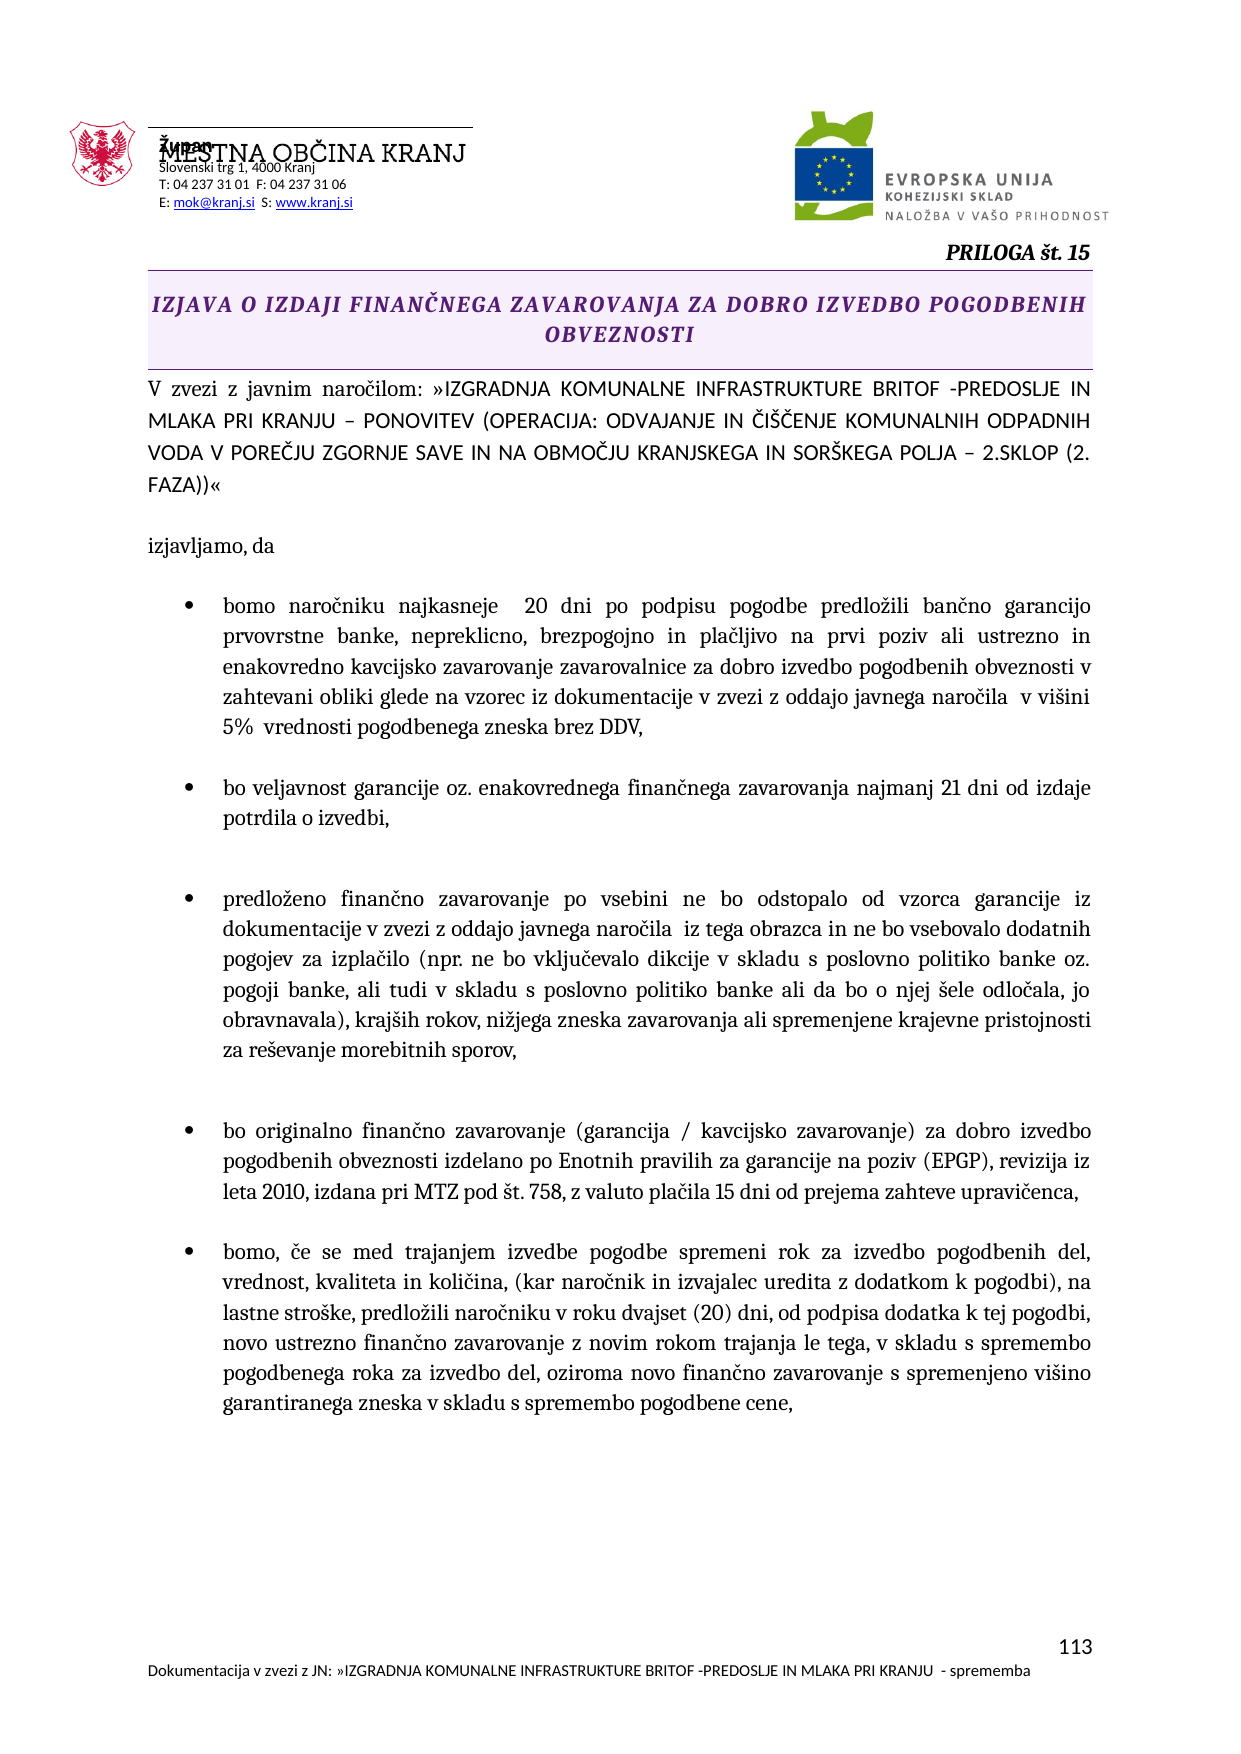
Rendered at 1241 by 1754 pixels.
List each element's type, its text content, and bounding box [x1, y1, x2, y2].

text izjavljamo, da [148, 533, 1092, 559]
text IZJAVA O IZDAJI FINANČNEGA ZAVAROVANJA ZA DOBRO IZVEDBO POGODBENIH OBVEZNOSTI [148, 271, 1093, 369]
picture [714, 103, 1149, 230]
list bomo, če se med trajanjem izvedbe pogodbe spremeni rok za izvedbo pogodbenih del, vrednost, kvaliteta in količina, (kar naročnik in izvajalec uredita z dodatkom k pogodbi), na lastne stroške, predložili naročniku v roku dvajset (20) dni, od podpisa dodatka k tej pogodbi, novo ustrezno finančno zavarovanje z novim rokom trajanja le tega, v skladu s spremembo pogodbenega roka za izvedbo del, oziroma novo finančno zavarovanje s spremenjeno višino garantiranega zneska v skladu s spremembo pogodbene cene, [185, 1239, 1092, 1416]
list bomo naročniku najkasneje 20 dni po podpisu pogodbe predložili bančno garancijo prvovrstne banke, nepreklicno, brezpogojno in plačljivo na prvi poziv ali ustrezno in enakovredno kavcijsko zavarovanje zavarovalnice za dobro izvedbo pogodbenih obveznosti v zahtevani obliki glede na vzorec iz dokumentacije v zvezi z oddajo javnega naročila v višini 5% vrednosti pogodbenega zneska brez DDV, [185, 593, 1092, 740]
text PRILOGA št. 15 [148, 239, 1092, 266]
text V zvezi z javnim naročilom: »« [148, 374, 1092, 498]
list predloženo finančno zavarovanje po vsebini ne bo odstopalo od vzorca garancije iz dokumentacije v zvezi z oddajo javnega naročila iz tega obrazca in ne bo vsebovalo dodatnih pogojev za izplačilo (npr. ne bo vključevalo dikcije v skladu s poslovno politiko banke oz. pogoji banke, ali tudi v skladu s poslovno politiko banke ali da bo o njej šele odločala, jo obravnavala), krajših rokov, nižjega zneska zavarovanja ali spremenjene krajevne pristojnosti za reševanje morebitnih sporov, [185, 886, 1092, 1063]
list bo originalno finančno zavarovanje (garancija / kavcijsko zavarovanje) za dobro izvedbo pogodbenih obveznosti izdelano po Enotnih pravilih za garancije na poziv (EPGP), revizija iz leta 2010, izdana pri MTZ pod št. 758, z valuto plačila 15 dni od prejema zahteve upravičenca, [185, 1118, 1092, 1205]
list bo veljavnost garancije oz. enakovrednega finančnega zavarovanja najmanj 21 dni od izdaje potrdila o izvedbi, [185, 774, 1092, 831]
